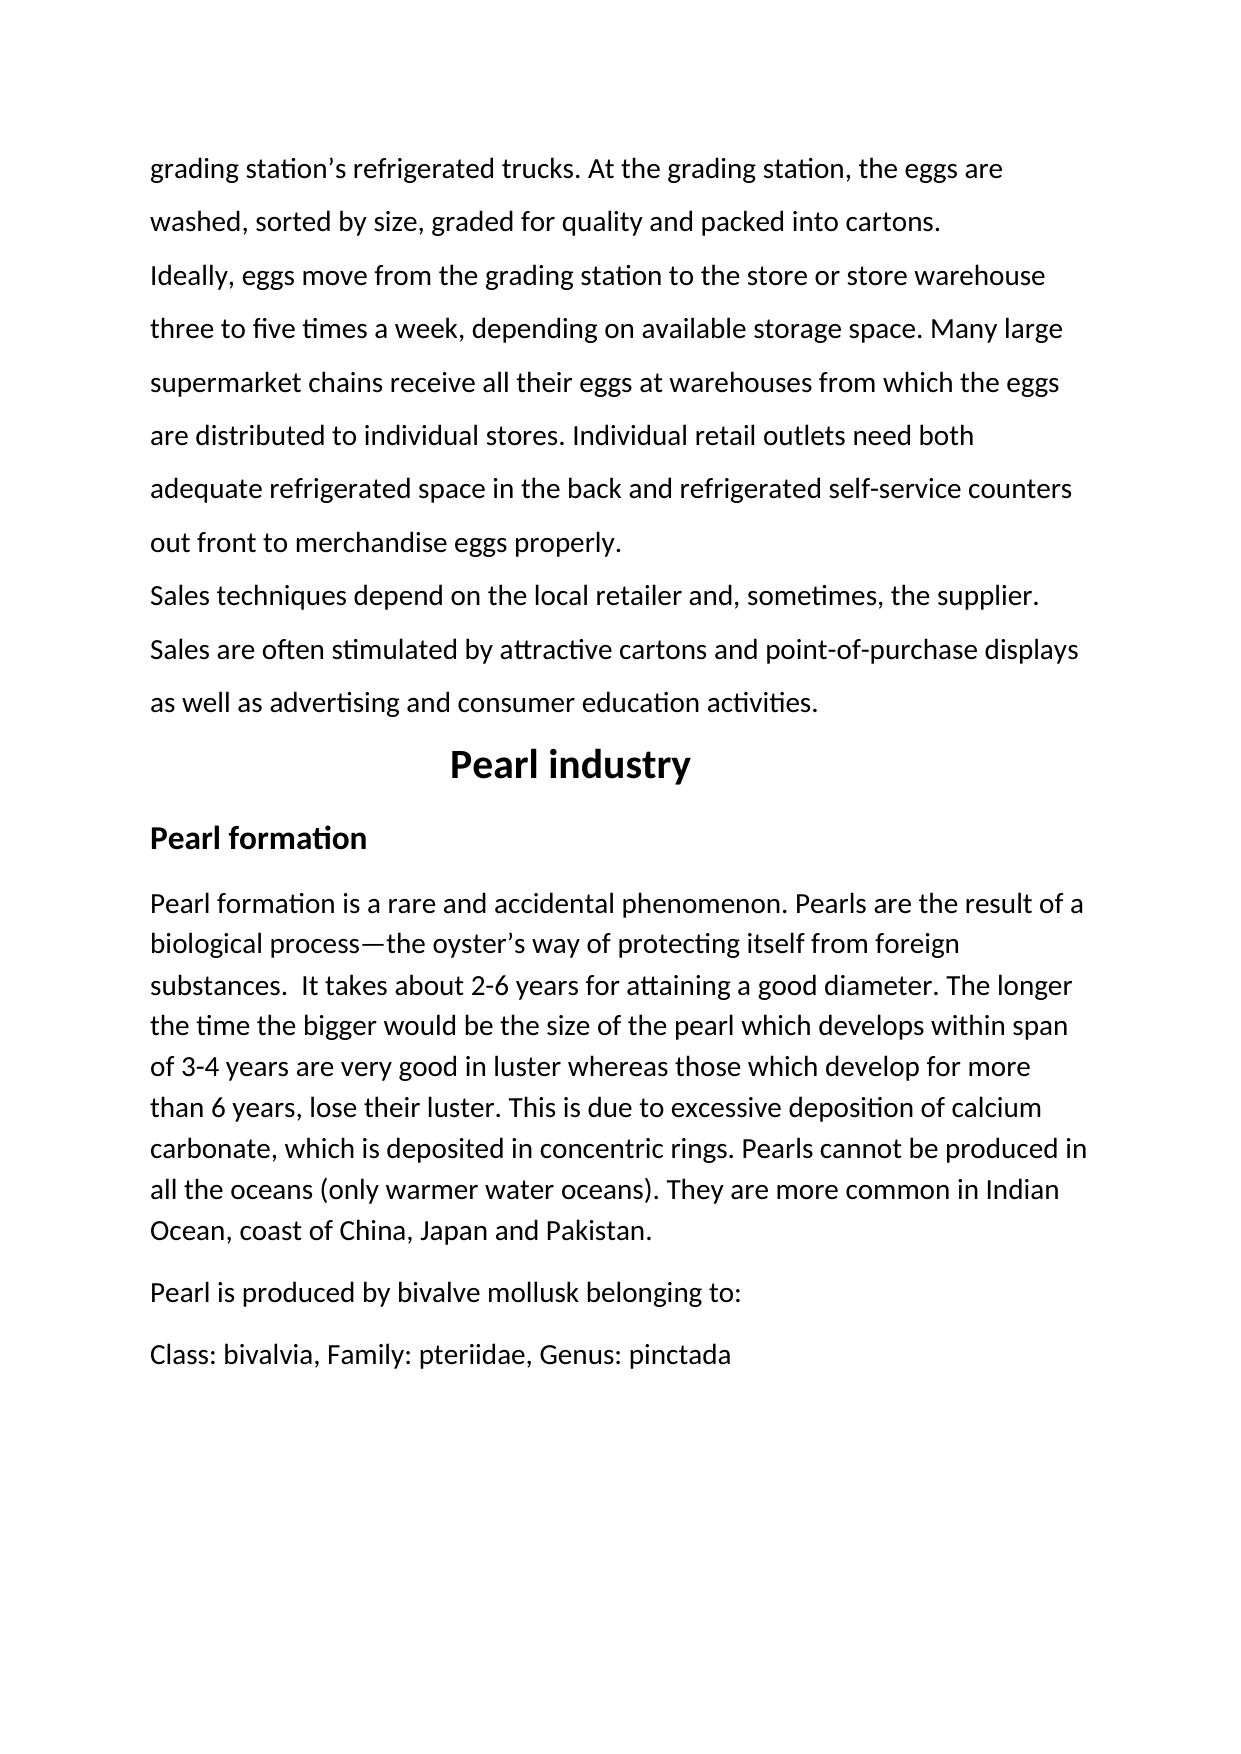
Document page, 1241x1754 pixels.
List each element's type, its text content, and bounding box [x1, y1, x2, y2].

text Ideally, eggs move from the grading station to the store or store warehouse three to five times a week, depending on available storage space. Many large supermarket chains receive all their eggs at warehouses from which the eggs are distributed to individual stores. Individual retail outlets need both adequate refrigerated space in the back and refrigerated self-service counters out front to merchandise eggs properly. [150, 257, 1090, 560]
text Class: bivalvia, Family: pteriidae, Genus: pinctada [150, 1336, 1090, 1371]
text Pearl industry [375, 738, 1090, 789]
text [150, 150, 1090, 239]
text Pearl is produced by bivalve mollusk belonging to: [150, 1274, 1090, 1309]
text Sales techniques depend on the local retailer and, sometimes, the supplier. Sales are often stimulated by attractive cartons and point-of-purchase displays as well as advertising and consumer education activities. [150, 577, 1090, 720]
text Pearl formation is a rare and accidental phenomenon. Pearls are the result of a biological process—the oyster’s way of protecting itself from foreign substances. It takes about 2-6 years for attaining a good diameter. The longer the time the bigger would be the size of the pearl which develops within span of 3-4 years are very good in luster whereas those which develop for more than 6 years, lose their luster. This is due to excessive deposition of calcium carbonate, which is deposited in concentric rings. Pearls cannot be produced in all the oceans (only warmer water oceans). They are more common in Indian Ocean, coast of China, Japan and Pakistan. [150, 885, 1090, 1248]
text Pearl formation [150, 817, 1090, 858]
